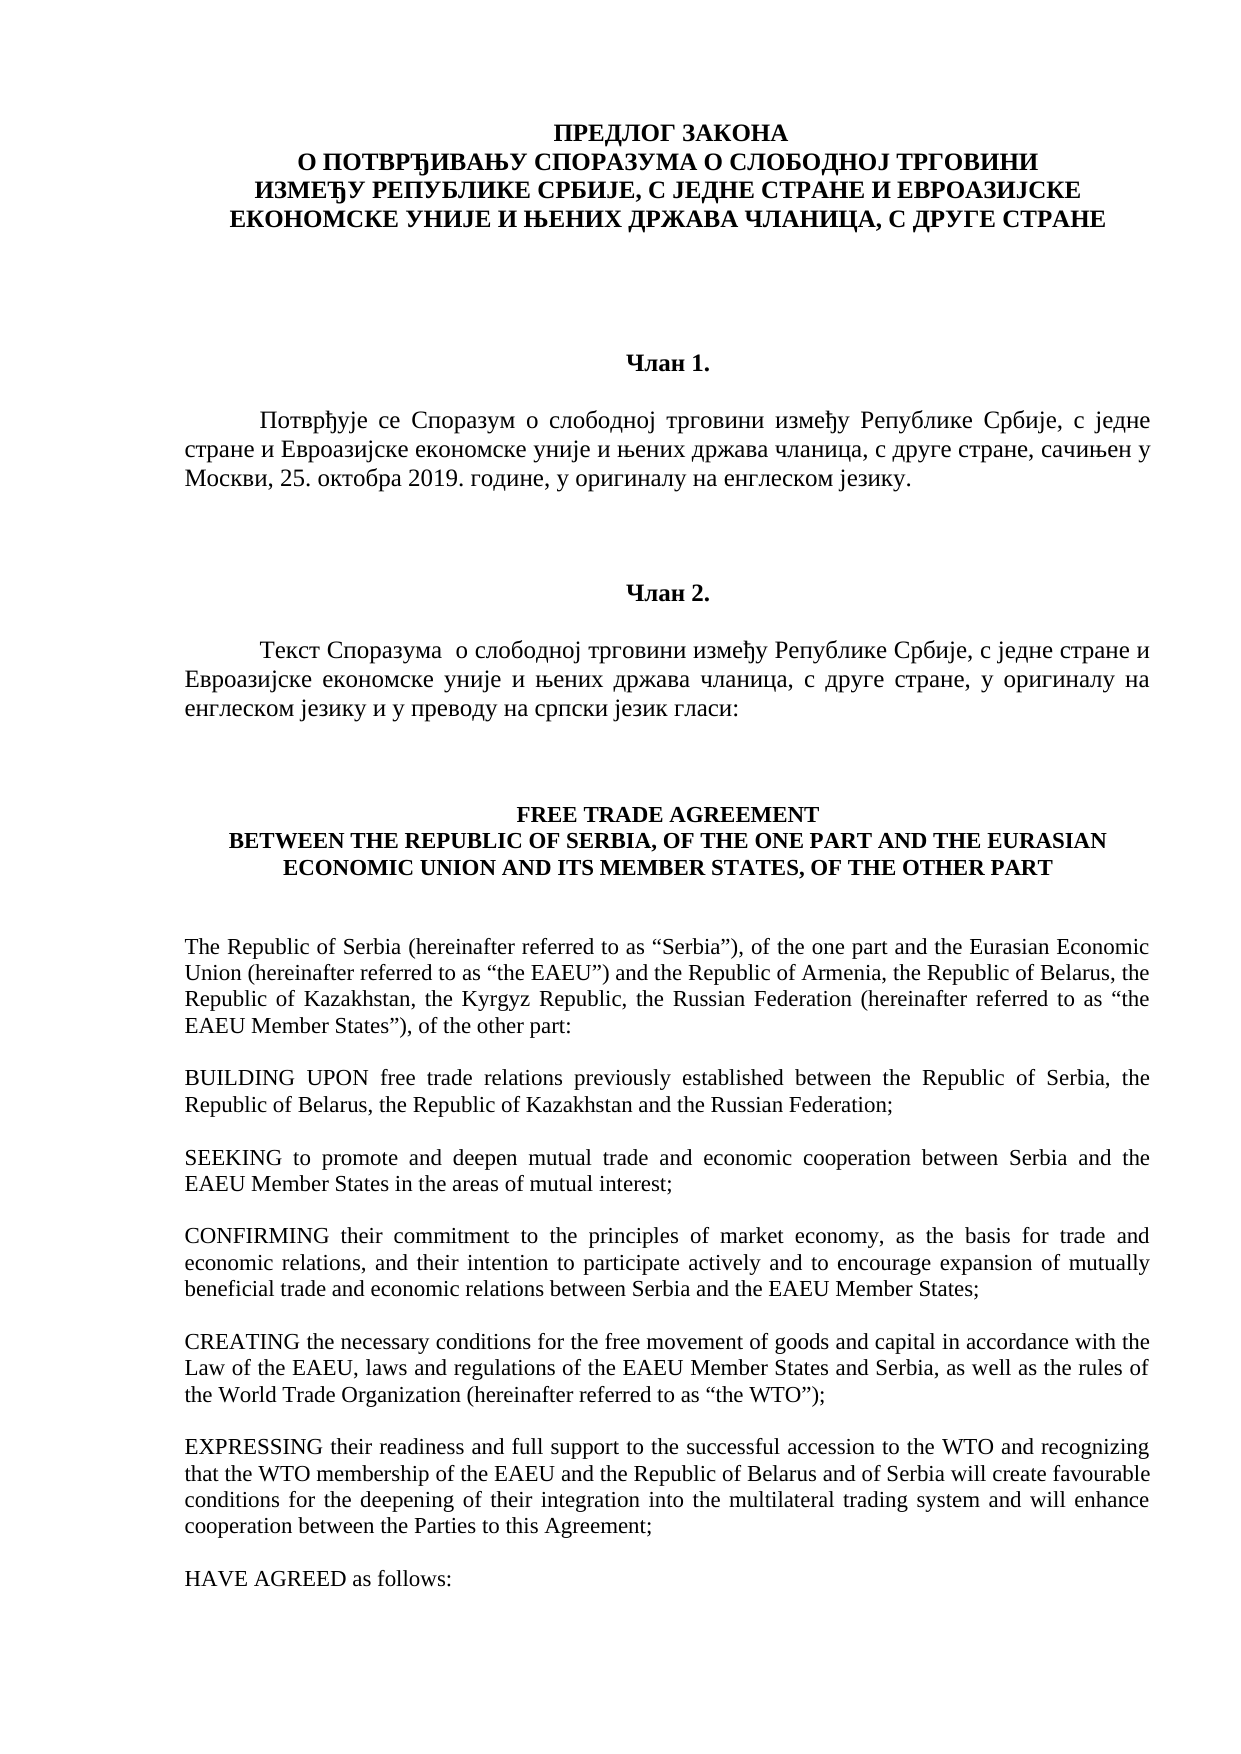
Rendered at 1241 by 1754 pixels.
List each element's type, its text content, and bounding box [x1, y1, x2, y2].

text ПРЕДЛОГ ЗАКОНА [184, 118, 1152, 147]
text EXPRESSING their readiness and full support to the successful accession to the WTO and recognizing that the WTO membership of the EAEU and the Republic of Belarus and of Serbia will create favourable conditions for the deepening of their integration into the multilateral trading system and will enhance cooperation between the Parties to this Agreement; [184, 1433, 1152, 1539]
text BUILDING UPON free trade relations previously established between the Republic of Serbia, the Republic of Belarus, the Republic of Kazakhstan and the Russian Federation; [184, 1064, 1152, 1117]
text The Republic of Serbia (hereinafter referred to as “Serbia”), of the one part and the Eurasian Economic Union (hereinafter referred to as “the EAEU”) and the Republic of Armenia, the Republic of Belarus, the Republic of Kazakhstan, the Kyrgyz Republic, the Russian Federation (hereinafter referred to as “the EAEU Member States”), of the other part: [184, 933, 1152, 1038]
text FREE TRADE AGREEMENT [184, 801, 1152, 827]
text О ПОТВРЂИВАЊУ СПОРАЗУМА О СЛОБОДНОЈ ТРГОВИНИ [184, 147, 1152, 176]
text ИЗМЕЂУ РЕПУБЛИКЕ СРБИЈЕ, С ЈЕДНЕ СТРАНЕ И ЕВРОАЗИЈСКЕ ЕКОНОМСКЕ УНИЈЕ И ЊЕНИХ ДРЖАВА ЧЛАНИЦА, С ДРУГЕ СТРАНЕ [184, 176, 1152, 233]
text HAVE AGREED as follows: [184, 1565, 1152, 1592]
text Текст Споразума о слободној трговини између Републике Србије, с једне стране и Евроазијске економске уније и њених држава чланица, с друге стране, у оригиналу на енглеском језику и у преводу на српски језик гласи: [184, 636, 1152, 722]
text Члан 1. [184, 348, 1152, 377]
text SEEKING to promote and deepen mutual trade and economic cooperation between Serbia and the EAEU Member States in the areas of mutual interest; [184, 1143, 1152, 1196]
text Потврђује се Споразум о слободној трговини између Републике Србије, с једне стране и Евроазијске економске уније и њених држава чланица, с друге стране, сачињен у Москви, 25. октобра 2019. године, у оригиналу на енглеском језику. [184, 406, 1152, 492]
text CREATING the necessary conditions for the free movement of goods and capital in accordance with the Law of the EAEU, laws and regulations of the EAEU Member States and Serbia, as well as the rules of the World Trade Organization (hereinafter referred to as “the WTO”); [184, 1328, 1152, 1407]
text CONFIRMING their commitment to the principles of market economy, as the basis for trade and economic relations, and their intention to participate actively and to encourage expansion of mutually beneficial trade and economic relations between Serbia and the EAEU Member States; [184, 1223, 1152, 1302]
text BETWEEN THE REPUBLIC OF SERBIA, OF THE ONE PART AND THE EURASIAN ECONOMIC UNION AND ITS MEMBER STATES, OF THE OTHER PART [184, 827, 1152, 880]
text Члан 2. [184, 578, 1152, 607]
